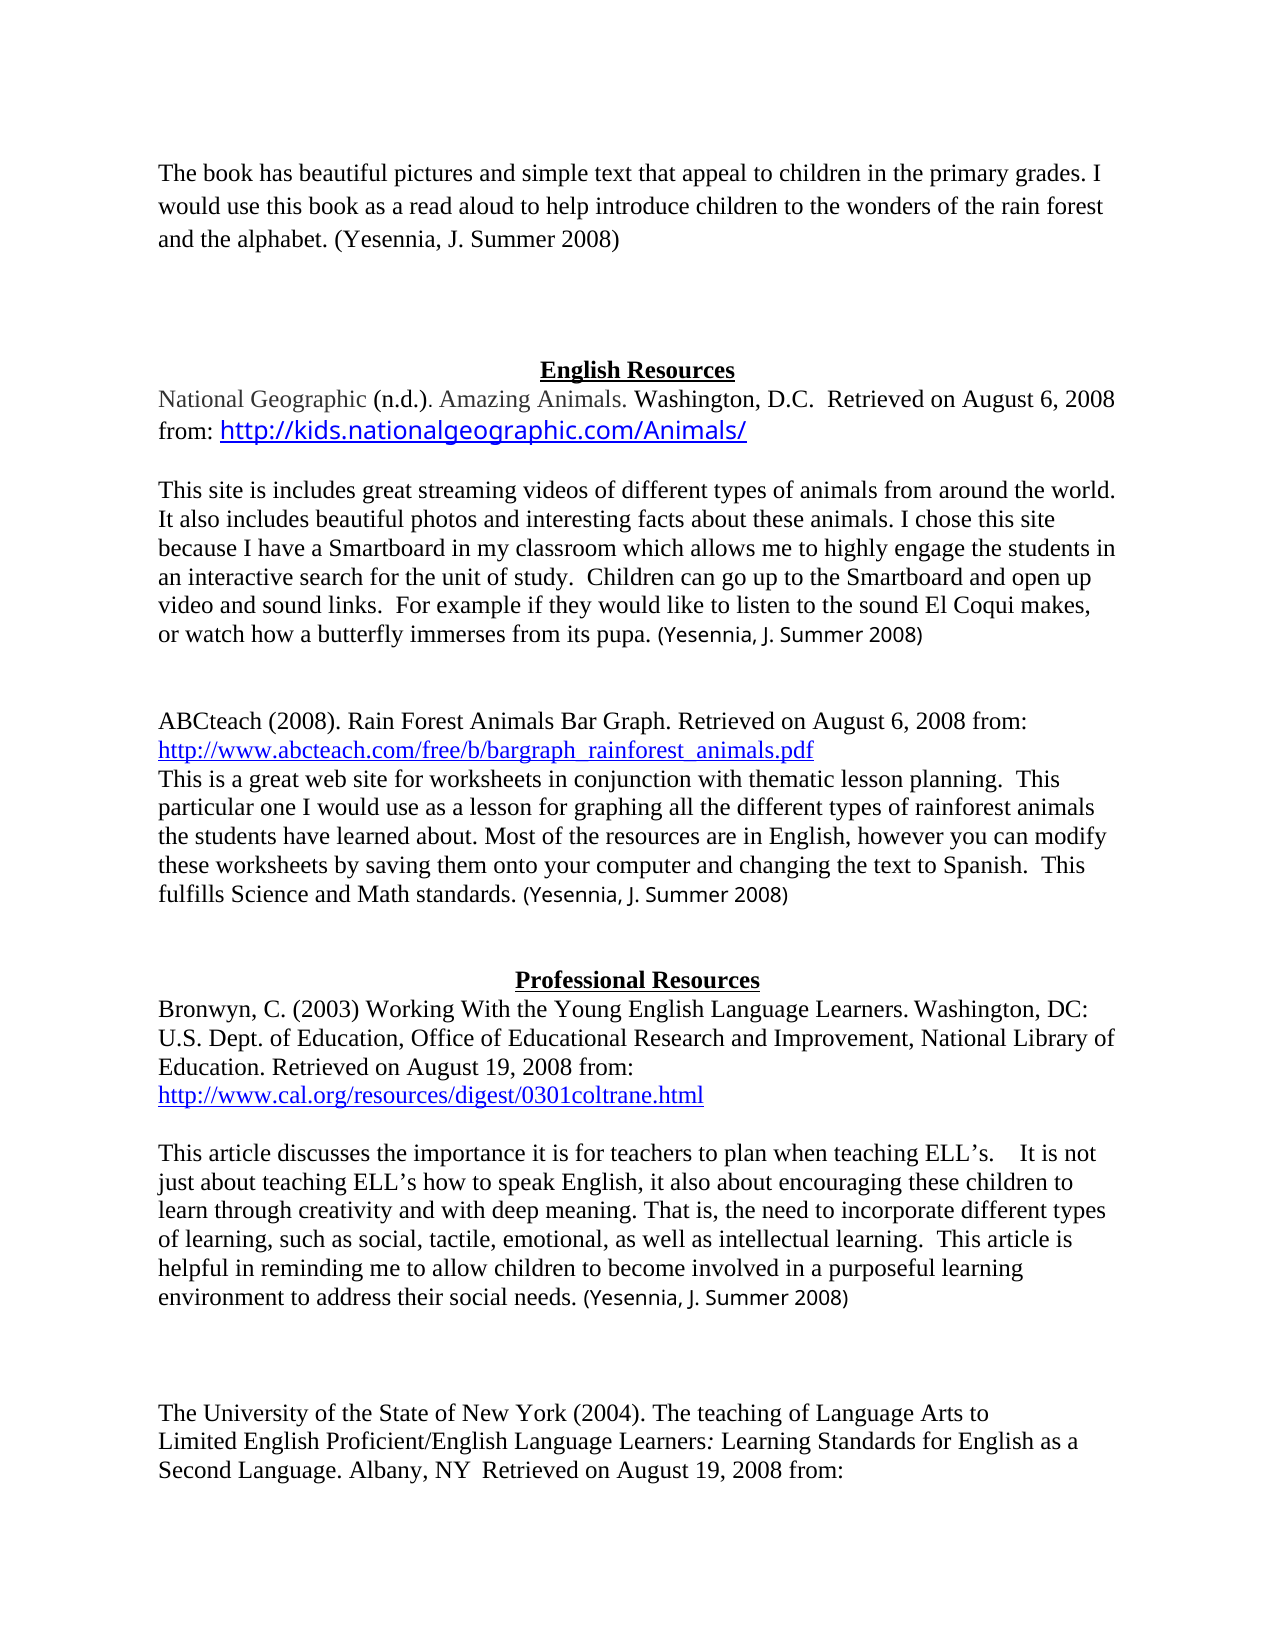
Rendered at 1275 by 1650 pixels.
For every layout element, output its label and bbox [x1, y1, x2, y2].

table_cell [150, 150, 1125, 1492]
